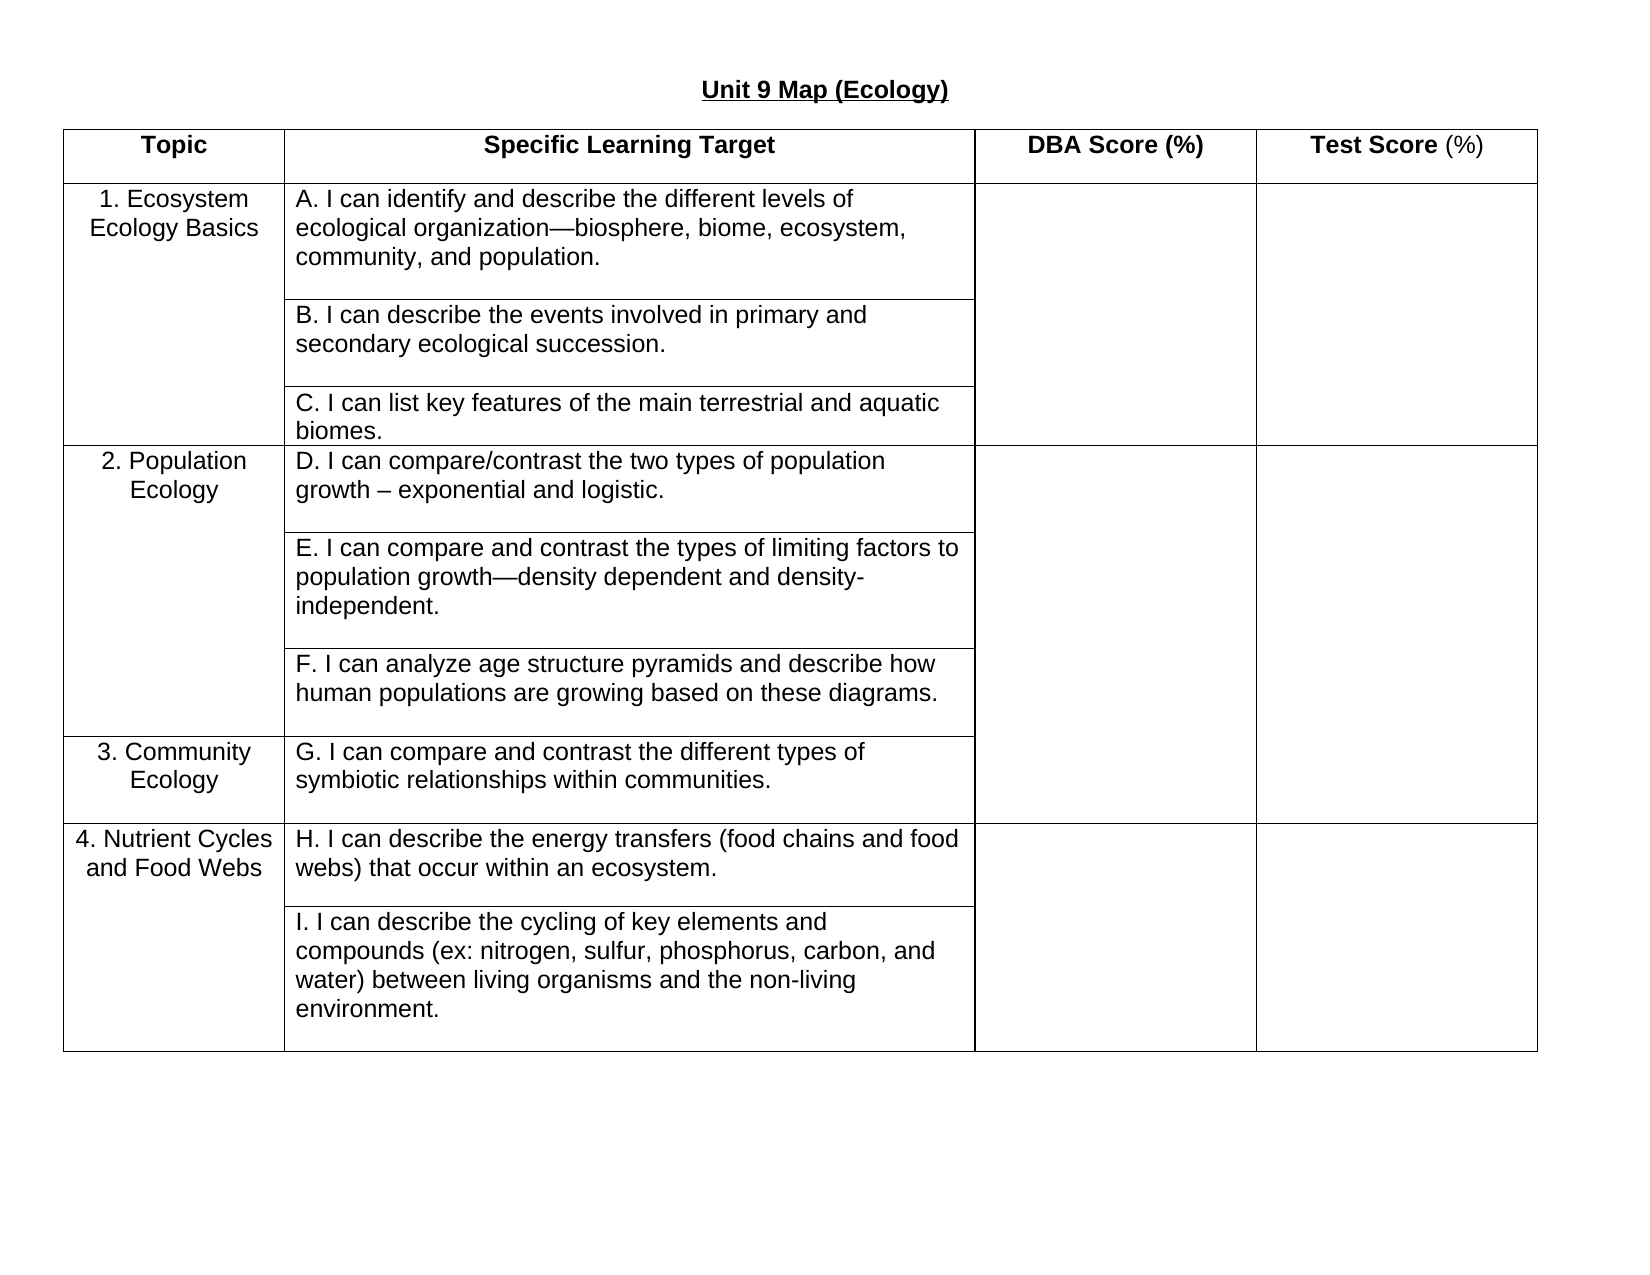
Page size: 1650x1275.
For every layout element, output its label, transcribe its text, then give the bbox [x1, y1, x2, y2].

table_cell F. I can analyze age structure pyramids and describe how human populations are growing based on these diagrams. [285, 649, 974, 736]
table_header Topic [64, 130, 284, 183]
table_cell C. I can list key features of the main terrestrial and aquatic biomes. [285, 387, 974, 445]
text Unit 9 Map (Ecology) [75, 75, 1575, 104]
table_cell [976, 446, 1256, 823]
table_cell A. I can identify and describe the different levels of ecological organization—biosphere, biome, ecosystem, community, and population. [285, 184, 974, 299]
table_cell [1257, 184, 1537, 445]
table_cell 4. Nutrient Cycles and Food Webs [64, 824, 284, 1051]
table_cell 2. Population Ecology [64, 446, 284, 736]
table_cell G. I can compare and contrast the different types of symbiotic relationships within communities. [285, 737, 974, 823]
table_header Specific Learning Target [285, 130, 974, 183]
table_cell [976, 824, 1256, 1051]
table_cell 3. Community Ecology [64, 737, 284, 823]
table_cell 1. Ecosystem Ecology Basics [64, 184, 284, 445]
table_cell B. I can describe the events involved in primary and secondary ecological succession. [285, 300, 974, 386]
table_cell [976, 184, 1256, 445]
table_header DBA Score (%) [976, 130, 1256, 183]
table_cell [1257, 446, 1537, 823]
table_cell H. I can describe the energy transfers (food chains and food webs) that occur within an ecosystem. [285, 824, 974, 906]
table_header Test Score (%) [1257, 130, 1537, 183]
table_cell I. I can describe the cycling of key elements and compounds (ex: nitrogen, sulfur, phosphorus, carbon, and water) between living organisms and the non-living environment. [285, 907, 974, 1051]
table_cell D. I can compare/contrast the two types of population growth – exponential and logistic. [285, 446, 974, 532]
table_cell [1257, 824, 1537, 1051]
table_cell E. I can compare and contrast the types of limiting factors to population growth—density dependent and density-independent. [285, 533, 974, 648]
